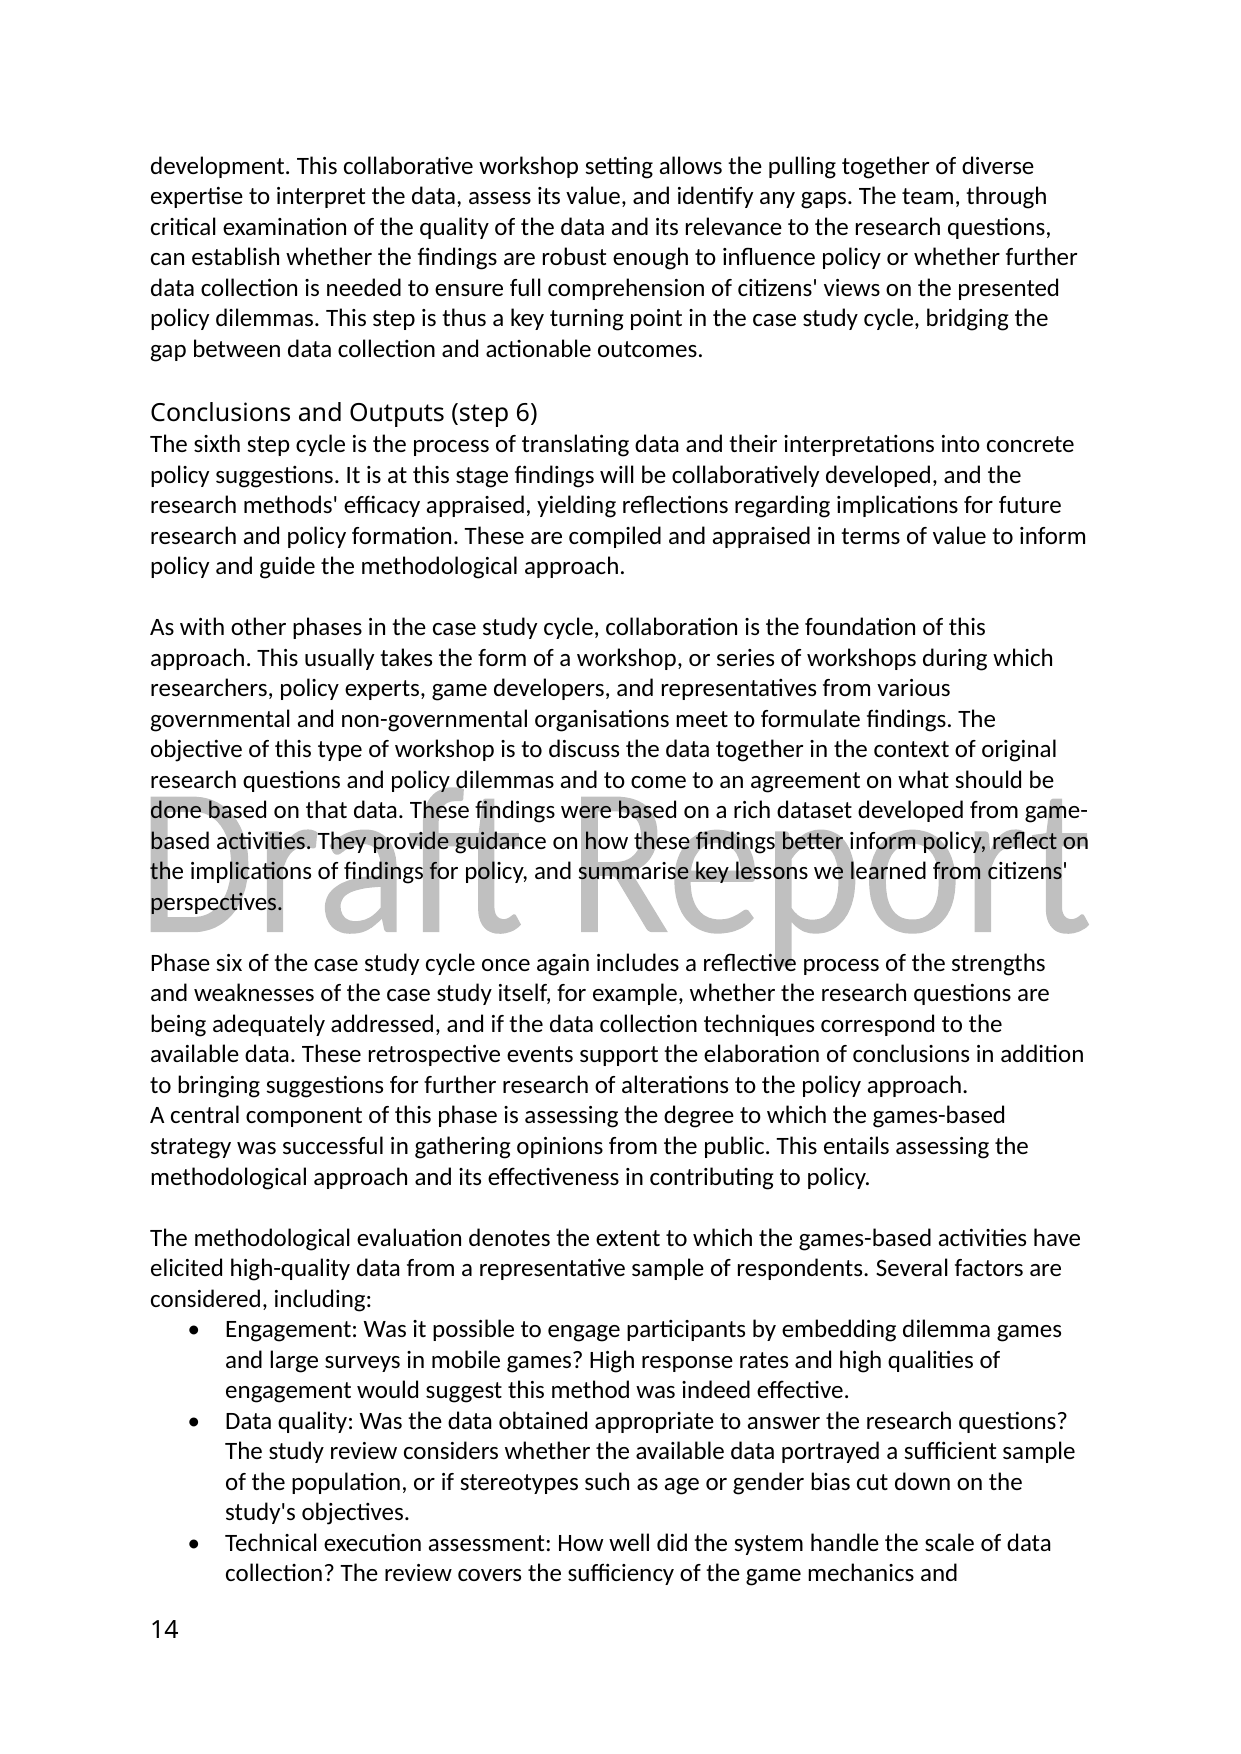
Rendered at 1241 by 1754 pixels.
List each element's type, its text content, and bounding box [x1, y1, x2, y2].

text The sixth step cycle is the process of translating data and their interpretations into concrete policy suggestions. It is at this stage findings will be collaboratively developed, and the research methods' efficacy appraised, yielding reflections regarding implications for future research and policy formation. These are compiled and appraised in terms of value to inform policy and guide the methodological approach. [150, 428, 1090, 581]
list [187, 1527, 1090, 1588]
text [150, 150, 1090, 364]
text A central component of this phase is assessing the degree to which the games-based strategy was successful in gathering opinions from the public. This entails assessing the methodological approach and its effectiveness in contributing to policy. [150, 1100, 1090, 1191]
list Engagement: Was it possible to engage participants by embedding dilemma games and large surveys in mobile games? High response rates and high qualities of engagement would suggest this method was indeed effective. [187, 1313, 1090, 1405]
text Phase six of the case study cycle once again includes a reflective process of the strengths and weaknesses of the case study itself, for example, whether the research questions are being adequately addressed, and if the data collection techniques correspond to the available data. These retrospective events support the elaboration of conclusions in addition to bringing suggestions for further research of alterations to the policy approach. [150, 947, 1090, 1100]
text As with other phases in the case study cycle, collaboration is the foundation of this approach. This usually takes the form of a workshop, or series of workshops during which researchers, policy experts, game developers, and representatives from various governmental and non-governmental organisations meet to formulate findings. The objective of this type of workshop is to discuss the data together in the context of original research questions and policy dilemmas and to come to an agreement on what should be done based on that data. These findings were based on a rich dataset developed from game-based activities. They provide guidance on how these findings better inform policy, reflect on the implications of findings for policy, and summarise key lessons we learned from citizens' perspectives. [150, 611, 1090, 917]
text The methodological evaluation denotes the extent to which the games-based activities have elicited high-quality data from a representative sample of respondents. Several factors are considered, including: [150, 1222, 1090, 1313]
list Data quality: Was the data obtained appropriate to answer the research questions? The study review considers whether the available data portrayed a sufficient sample of the population, or if stereotypes such as age or gender bias cut down on the study's objectives. [187, 1405, 1090, 1527]
text Conclusions and Outputs (step 6) [150, 394, 1090, 428]
